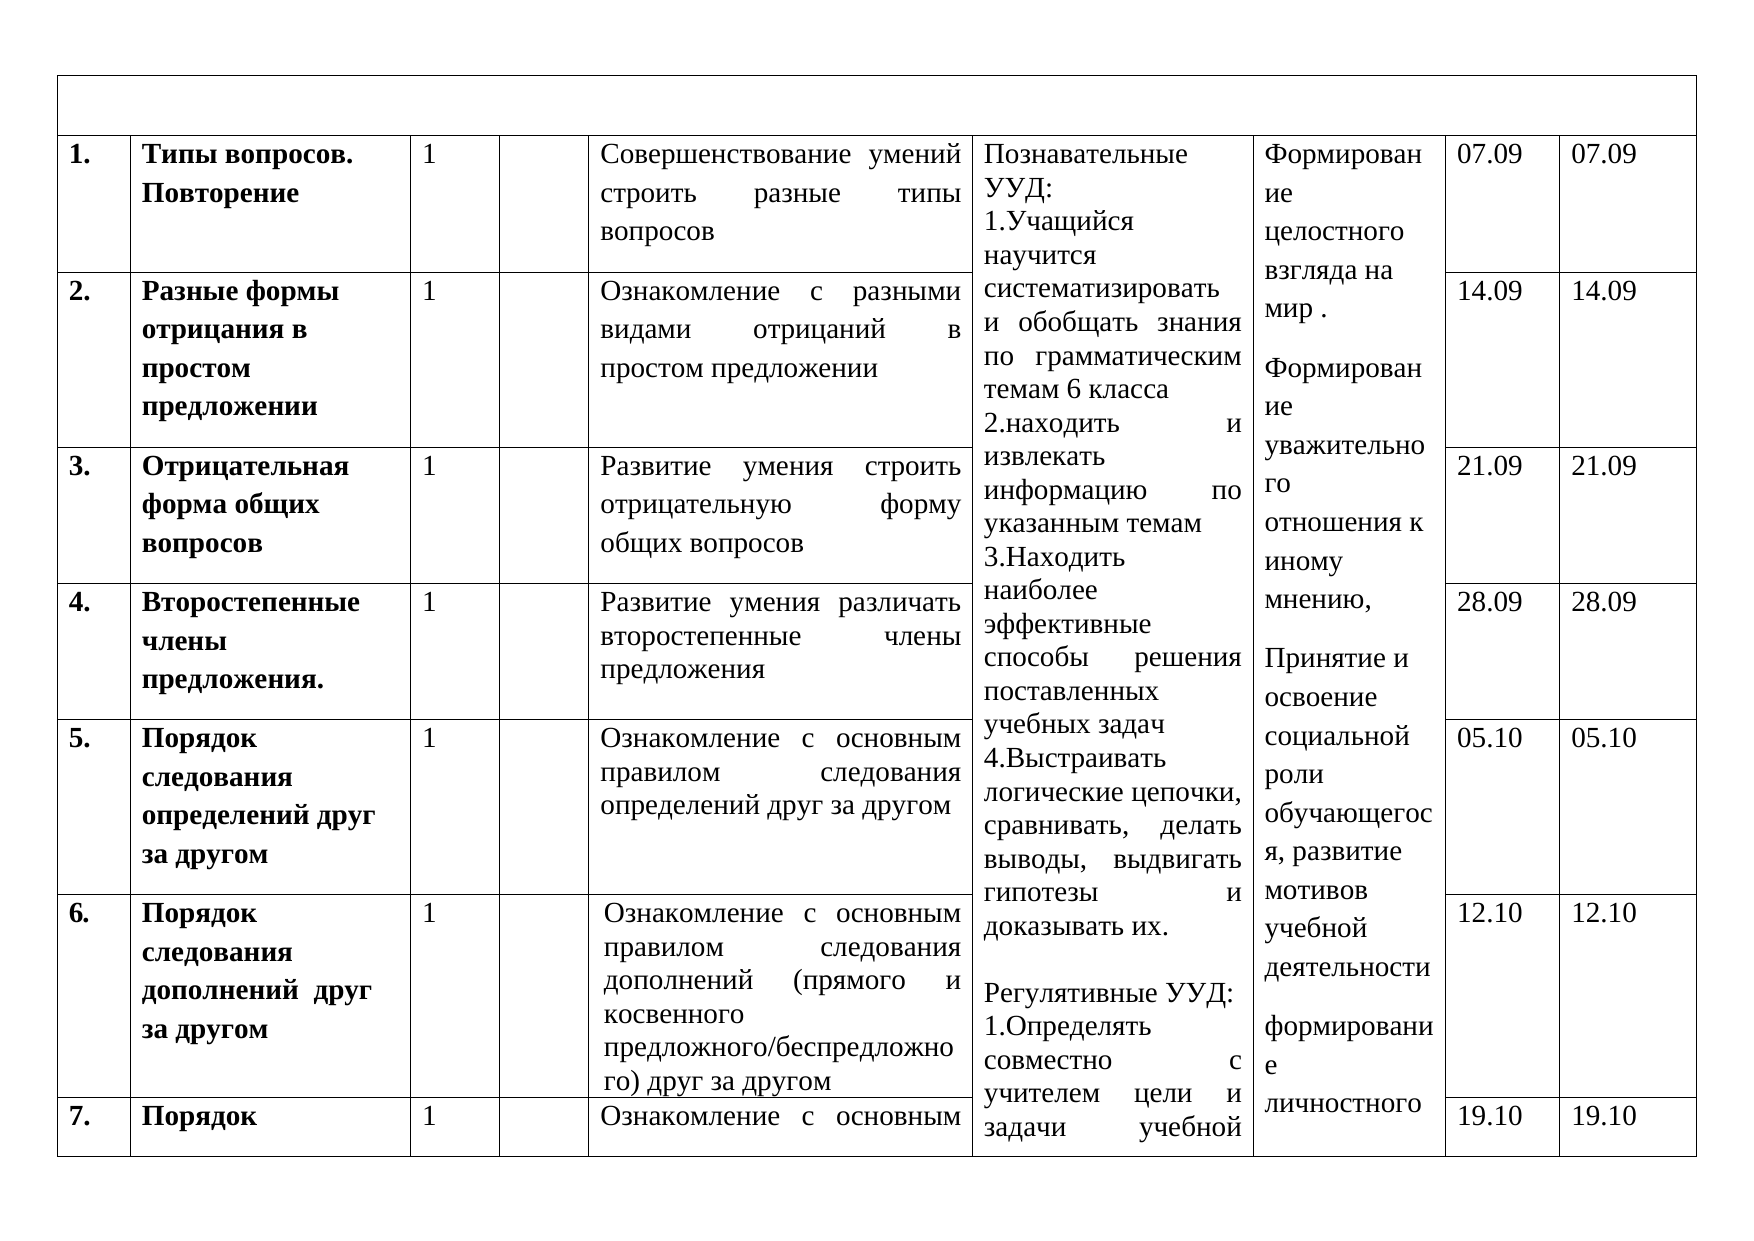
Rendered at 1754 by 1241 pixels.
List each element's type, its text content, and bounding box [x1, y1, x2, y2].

table_cell 5. [58, 720, 130, 894]
table_cell Ознакомление с основным правилом следования дополнений (прямого и косвенного предложного/беспредложного) друг за другом [589, 895, 972, 1097]
table_cell [500, 448, 588, 583]
table_cell 21.09 [1446, 448, 1559, 583]
table_cell [500, 895, 588, 1097]
table_cell [500, 720, 588, 894]
table_cell 6. [58, 895, 130, 1097]
table_cell 12.10 [1446, 895, 1559, 1097]
table_cell Порядок следования дополнений друг за другом [131, 895, 410, 1097]
table_cell 4. [58, 584, 130, 719]
table_cell 28.09 [1560, 584, 1696, 719]
table_cell Ознакомление с разными видами отрицаний в простом предложении [589, 273, 972, 447]
table_cell 19.10 [1446, 1098, 1559, 1156]
table_cell 3. [58, 448, 130, 583]
table_cell Разные формы отрицания в простом предложении [131, 273, 410, 447]
table_cell [500, 273, 588, 447]
table_cell 07.09 [1560, 136, 1696, 272]
table_cell 1 [411, 584, 499, 719]
table_cell Совершенствование умений строить разные типы вопросов [589, 136, 972, 272]
table_cell Порядок следования определений друг за другом [131, 720, 410, 894]
table_cell 14.09 [1446, 273, 1559, 447]
table_cell 1. [58, 136, 130, 272]
table_cell Развитие умения строить отрицательную форму общих вопросов [589, 448, 972, 583]
table_cell Познавательные УУД: 1.Учащийся научится систематизировать и обобщать знания по грамматическим темам 6 класса 2.находить и извлекать информацию по указанным темам 3.Находить наиболее эффективные способы решения поставленных учебных задач 4.Выстраивать логические цепочки, сравнивать, делать выводы, выдвигать гипотезы и доказывать их. Регулятивные УУД: 1.Определять совместно с учителем цели и задачи учебной деятельности, искать средства для ее осуществления. 2.Обнаруживать и формулировать учебную проблему (с помощью учителя). 3.Осуществлять самопроверку и самоконтроль при помощи сличения с эталоном. 4.Соотносить результат своей деятельности с целью и оценивать его. 5.Использовать знаково-символические средства при изучении и закреплении грамматики. 6.Осуществлять рефлексию учебной деятельности. 7.Выбирать наиболее эффективный способ решения поставленной задачи. Коммуникативные УУД: 1.Научится слушать собеседника, принимать чужое мнение и вести диалог, работая в группе. 2.Планировать и осуществлять учебное сотрудничество. 3.Избегать и разрешать конфликты, работая в группе. [973, 136, 1253, 1156]
table_cell 05.10 [1560, 720, 1696, 894]
table_cell Развитие умения различать второстепенные члены предложения [589, 584, 972, 719]
table_cell 28.09 [1446, 584, 1559, 719]
table_cell [500, 136, 588, 272]
table_cell Ознакомление с основным правилом следования определений друг за другом [589, 720, 972, 894]
table_cell 1 [411, 448, 499, 583]
table_cell 2. [58, 273, 130, 447]
table_cell 21.09 [1560, 448, 1696, 583]
table_cell 19.10 [1560, 1098, 1696, 1156]
table_cell [58, 76, 1696, 135]
table_cell 14.09 [1560, 273, 1696, 447]
table_cell 1 [411, 1098, 499, 1156]
table_cell 7. [58, 1098, 130, 1156]
table_cell Отрицательная форма общих вопросов [131, 448, 410, 583]
table_cell 1 [411, 273, 499, 447]
table_cell [500, 1098, 588, 1156]
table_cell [589, 1098, 972, 1156]
table_cell [500, 584, 588, 719]
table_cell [131, 1098, 410, 1156]
table_cell Формирование целостного взгляда на мир . Формирование уважительного отношения к иному мнению, Принятие и освоение социальной роли обучающегося, развитие мотивов учебной деятельности формирование личностного смысла учения. Развитие навыков сотрудничества со взрослыми и сверстниками в разных ситуациях, умений не создавать конфликтов и находить выходы из спорных ситуаций. [1254, 136, 1445, 1156]
table_cell Типы вопросов. Повторение [131, 136, 410, 272]
table_cell 05.10 [1446, 720, 1559, 894]
table_cell 07.09 [1446, 136, 1559, 272]
table_cell 1 [411, 136, 499, 272]
table_cell Второстепенные члены предложения. [131, 584, 410, 719]
table_cell 1 [411, 895, 499, 1097]
table_cell 12.10 [1560, 895, 1696, 1097]
table_cell 1 [411, 720, 499, 894]
